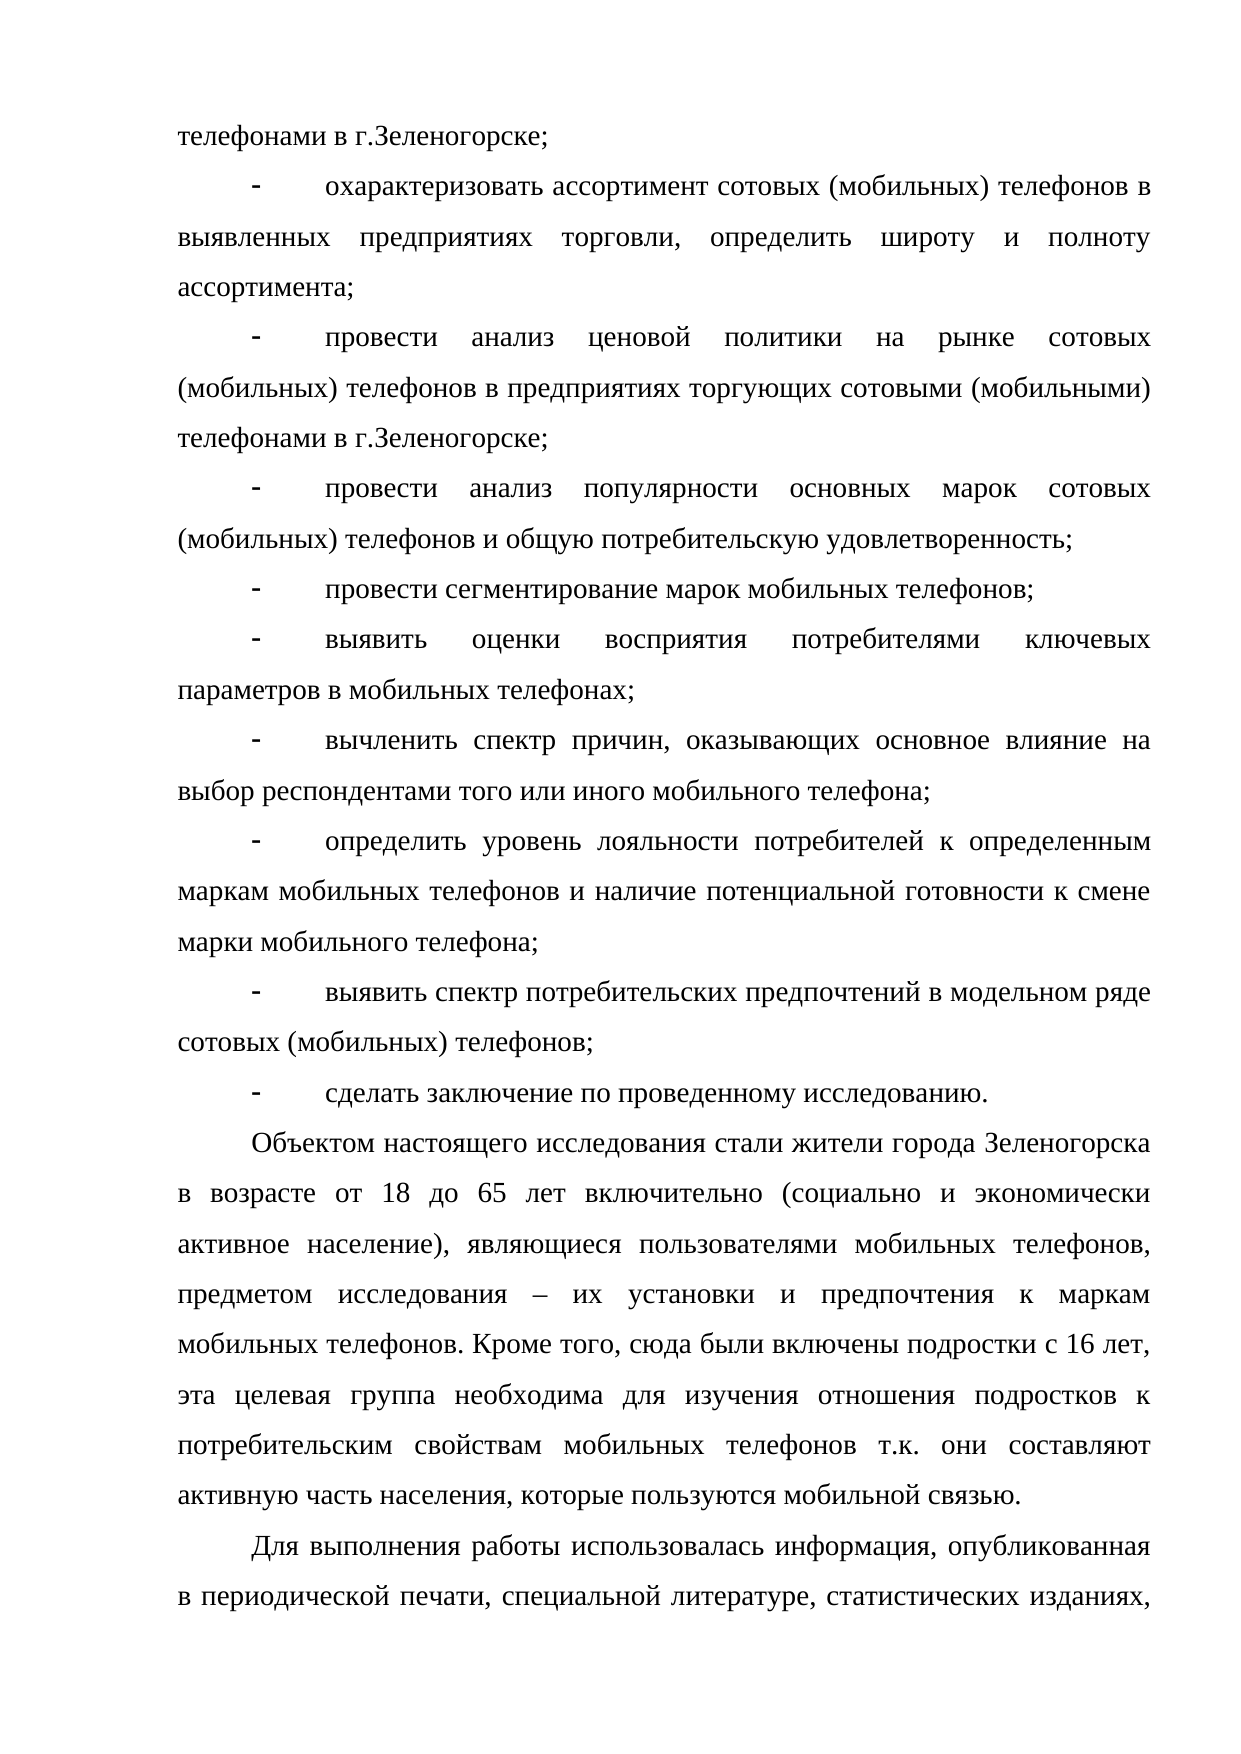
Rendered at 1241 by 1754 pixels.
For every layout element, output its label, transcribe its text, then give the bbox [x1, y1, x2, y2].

text Объектом настоящего исследования стали жители города Зеленогорска в возрасте от 18 до 65 лет включительно (социально и экономически активное население), являющиеся пользователями мобильных телефонов, предметом исследования – их установки и предпочтения к маркам мобильных телефонов. Кроме того, сюда были включены подростки с 16 лет, эта целевая группа необходима для изучения отношения подростков к потребительским свойствам мобильных телефонов т.к. они составляют активную часть населения, которые пользуются мобильной связью. [177, 1125, 1152, 1511]
list сделать заключение по проведенному исследованию. [177, 1075, 1152, 1108]
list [177, 118, 1152, 152]
list провести анализ популярности основных марок сотовых (мобильных) телефонов и общую потребительскую удовлетворенность; [177, 471, 1152, 554]
list выявить спектр потребительских предпочтений в модельном ряде сотовых (мобильных) телефонов; [177, 974, 1152, 1058]
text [177, 1528, 1152, 1612]
list провести сегментирование марок мобильных телефонов; [177, 571, 1152, 605]
list определить уровень лояльности потребителей к определенным маркам мобильных телефонов и наличие потенциальной готовности к смене марки мобильного телефона; [177, 823, 1152, 957]
list выявить оценки восприятия потребителями ключевых параметров в мобильных телефонах; [177, 622, 1152, 706]
list охарактеризовать ассортимент сотовых (мобильных) телефонов в выявленных предприятиях торговли, определить широту и полноту ассортимента; [177, 168, 1152, 303]
list вычленить спектр причин, оказывающих основное влияние на выбор респондентами того или иного мобильного телефона; [177, 722, 1152, 806]
list провести анализ ценовой политики на рынке сотовых (мобильных) телефонов в предприятиях торгующих сотовыми (мобильными) телефонами в г.Зеленогорске; [177, 319, 1152, 454]
